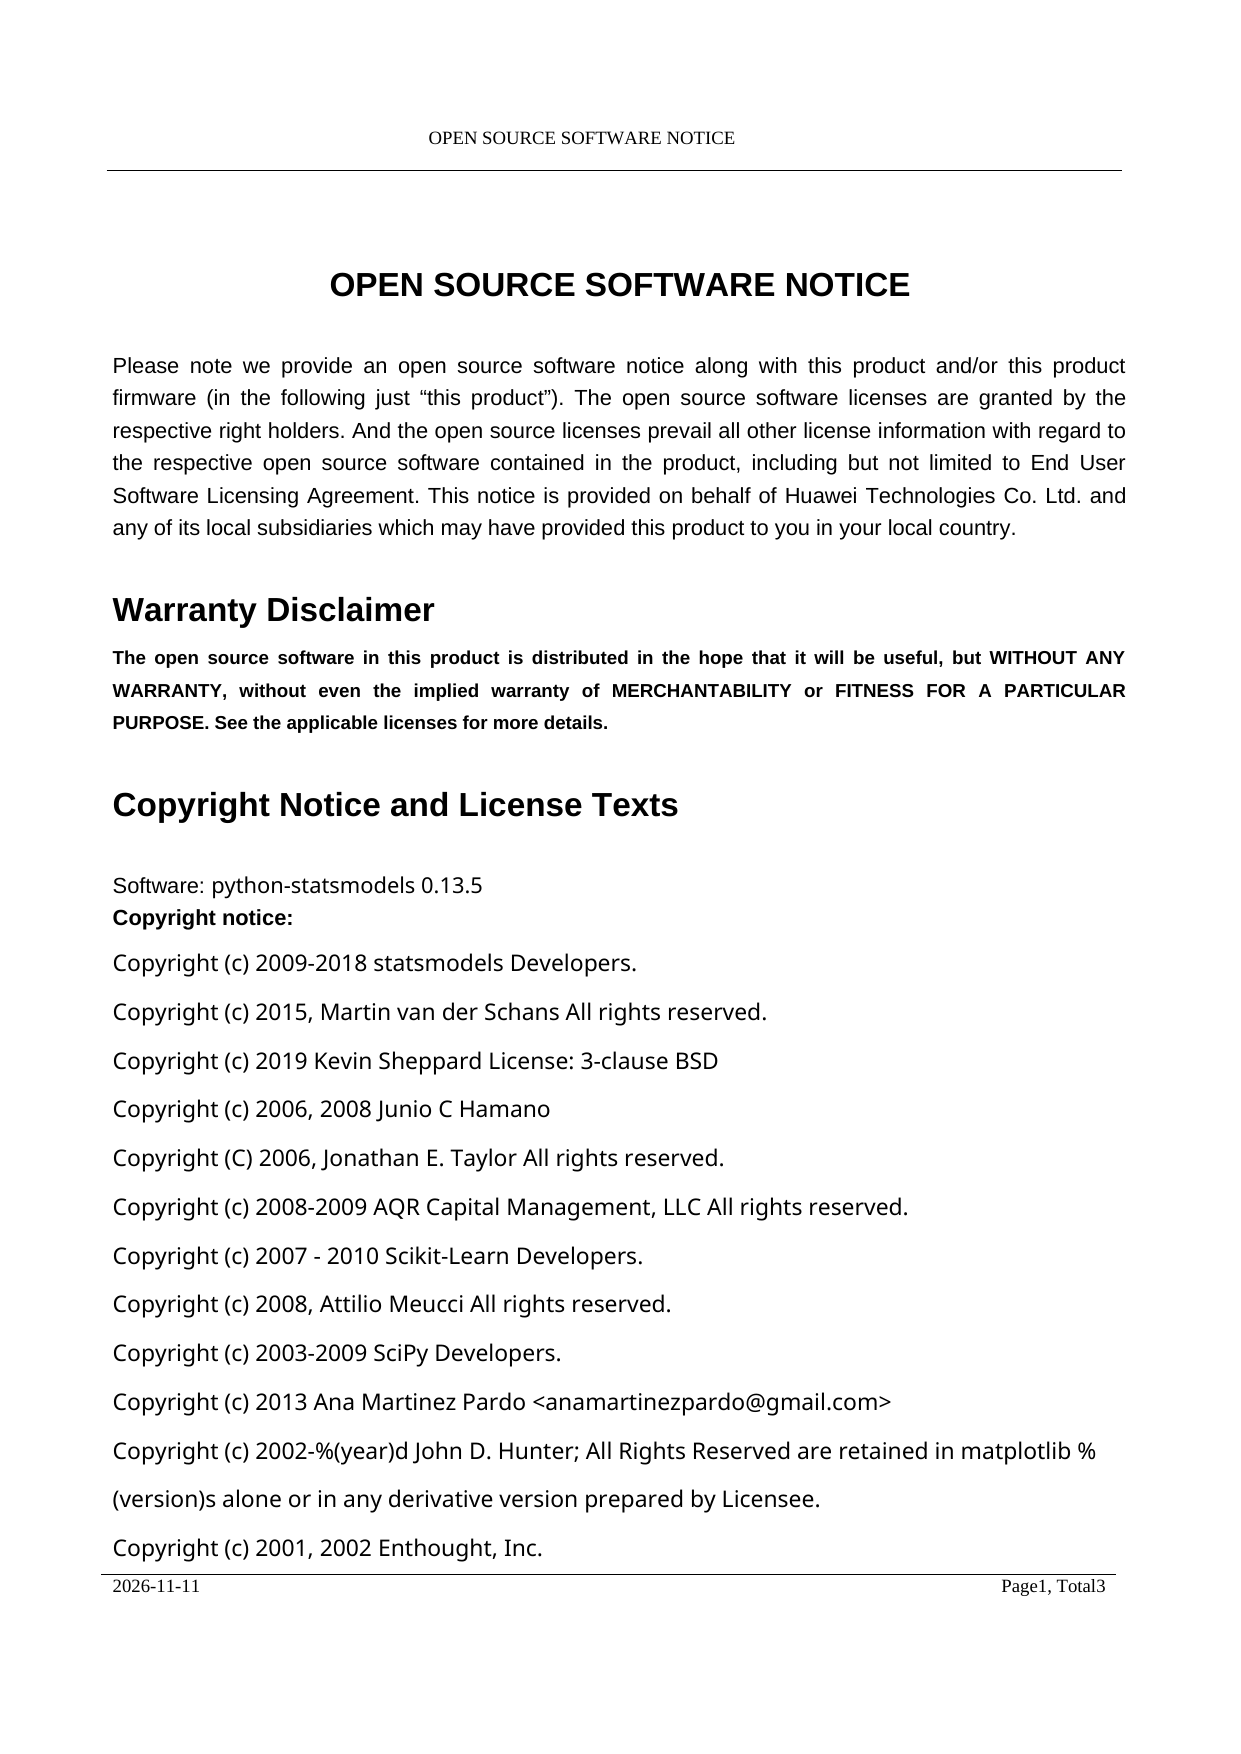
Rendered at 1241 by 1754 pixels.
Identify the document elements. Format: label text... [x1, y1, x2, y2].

text Copyright notice: [112, 901, 1128, 934]
text Copyright Notice and License Texts [112, 771, 1128, 836]
text Warranty Disclaimer [112, 576, 1128, 641]
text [112, 947, 1128, 1564]
text Please note we provide an open source software notice along with this product and/or this product firmware (in the following just “this product”). The open source software licenses are granted by the respective right holders. And the open source licenses prevail all other license information with regard to the respective open source software contained in the product, including but not limited to End User Software Licensing Agreement. This notice is provided on behalf of Huawei Technologies Co. Ltd. and any of its local subsidiaries which may have provided this product to you in your local country. [112, 349, 1128, 544]
text Software: python-statsmodels 0.13.5 [112, 869, 1128, 901]
text OPEN SOURCE SOFTWARE NOTICE [112, 251, 1128, 316]
text The open source software in this product is distributed in the hope that it will be useful, but WITHOUT ANY WARRANTY, without even the implied warranty of MERCHANTABILITY or FITNESS FOR A PARTICULAR PURPOSE. See the applicable licenses for more details. [112, 641, 1128, 739]
